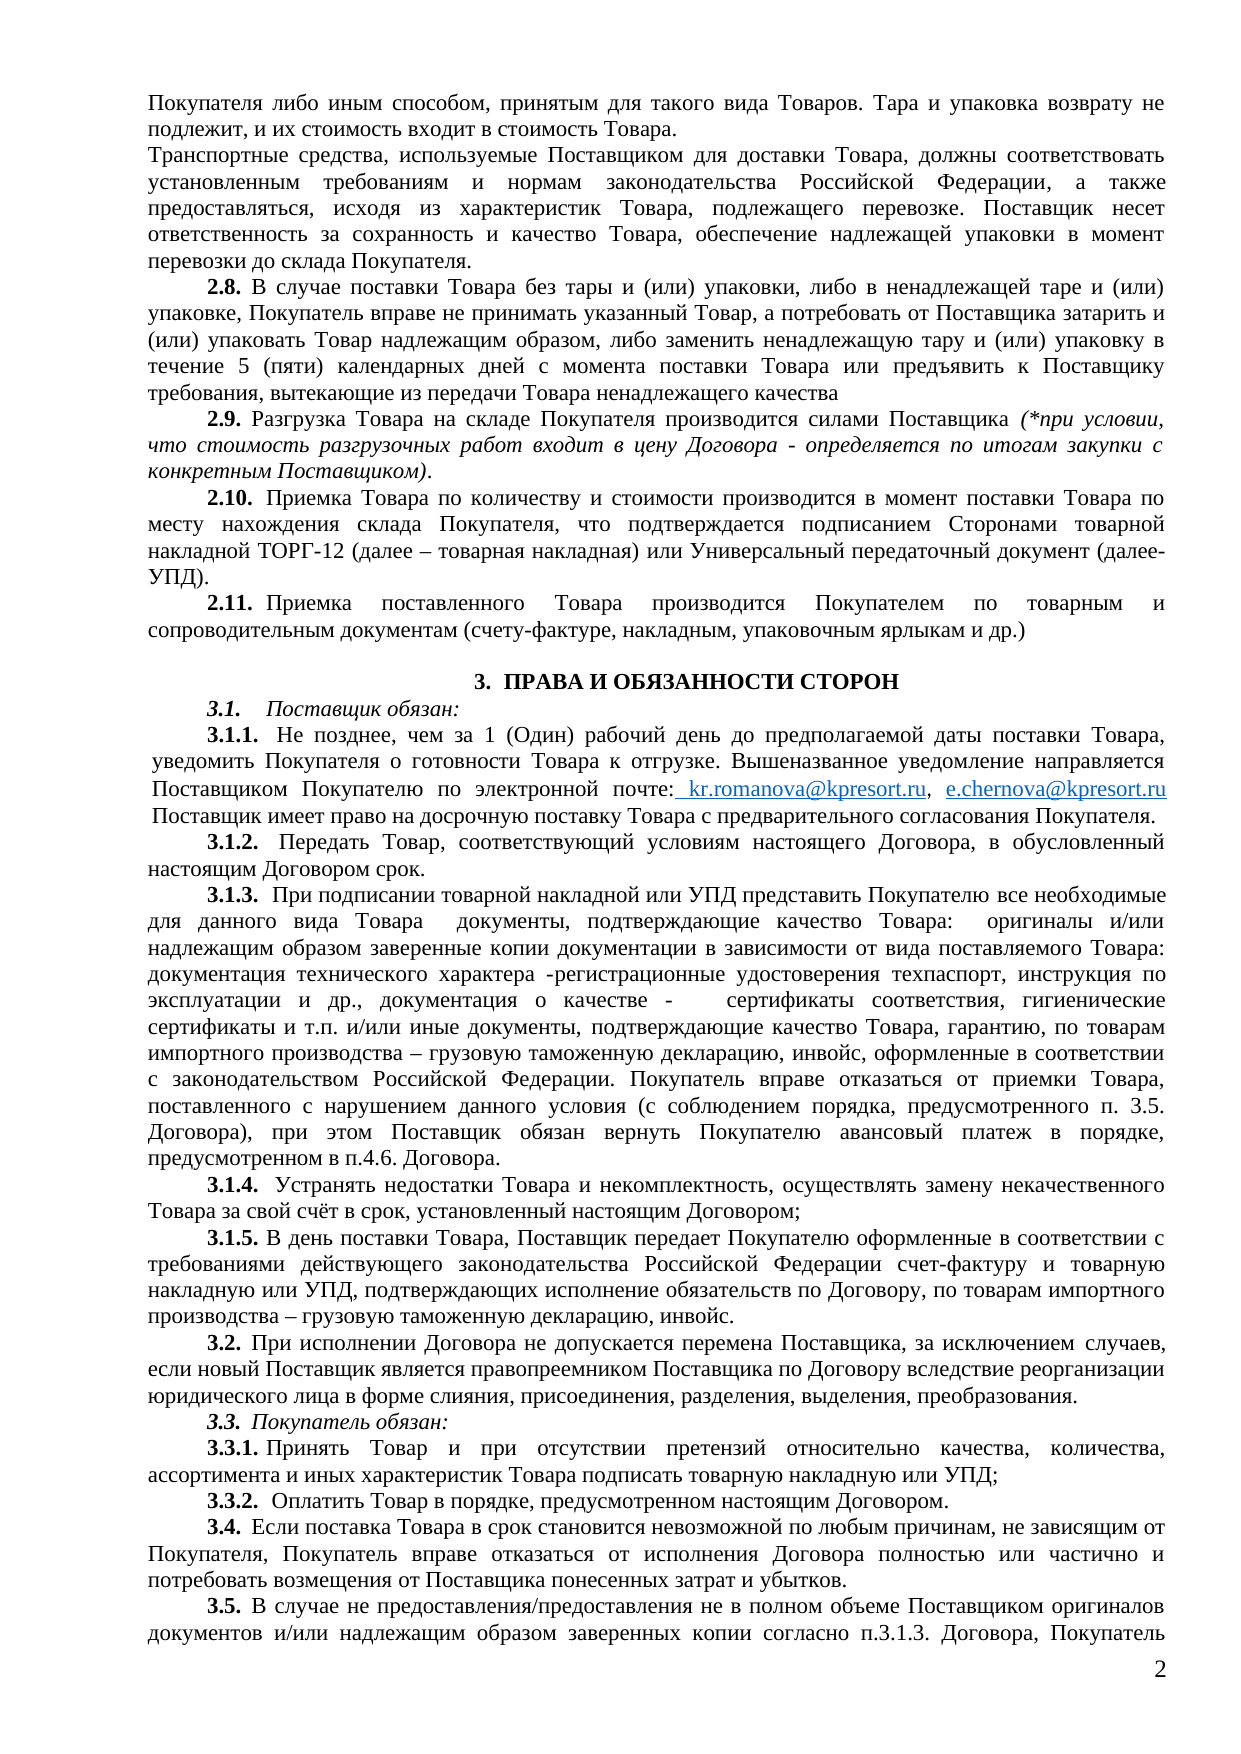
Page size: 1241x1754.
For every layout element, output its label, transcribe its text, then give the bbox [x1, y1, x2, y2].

text Транспортные средства, используемые Поставщиком для доставки Товара, должны соответствовать установленным требованиям и нормам законодательства Российской Федерации, а также предоставляться, исходя из характеристик Товара, подлежащего перевозке. Поставщик несет ответственность за сохранность и качество Товара, обеспечение надлежащей упаковки в момент перевозки до склада Покупателя. [148, 141, 1166, 273]
list Не позднее, чем за 1 (Один) рабочий день до предполагаемой даты поставки Товара, уведомить Покупателя о готовности Товара к отгрузке. Вышеназванное уведомление направляется Поставщиком Покупателю по электронной почте: kr.romanova@kpresort.ru, e.chernova@kpresort.ru Поставщик имеет право на досрочную поставку Товара с предварительного согласования Покупателя. [152, 721, 1166, 828]
list Оплатить Товар в порядке, предусмотренном настоящим Договором. [148, 1487, 1166, 1513]
list В день поставки Товара, Поставщик передает Покупателю оформленные в соответствии с требованиями действующего законодательства Российской Федерации счет-фактуру и товарную накладную или УПД, подтверждающих исполнение обязательств по Договору, по товарам импортного производства – грузовую таможенную декларацию, инвойс. [148, 1223, 1166, 1329]
list При исполнении Договора не допускается перемена Поставщика, за исключением случаев, если новый Поставщик является правопреемником Поставщика по Договору вследствие реорганизации юридического лица в форме слияния, присоединения, разделения, выделения, преобразования. [148, 1329, 1166, 1408]
list ПРАВА И ОБЯЗАННОСТИ СТОРОН [148, 668, 1166, 695]
list Если поставка Товара в срок становится невозможной по любым причинам, не зависящим от Покупателя, Покупатель вправе отказаться от исполнения Договора полностью или частично и потребовать возмещения от Поставщика понесенных затрат и убытков. [148, 1513, 1166, 1592]
list При подписании товарной накладной или УПД представить Покупателю все необходимые для данного вида Товара документы, подтверждающие качество Товара: оригиналы и/или надлежащим образом заверенные копии документации в зависимости от вида поставляемого Товара: документация технического характера -регистрационные удостоверения техпаспорт, инструкция по эксплуатации и др., документация о качестве - сертификаты соответствия, гигиенические сертификаты и т.п. и/или иные документы, подтверждающие качество Товара, гарантию, по товарам импортного производства – грузовую таможенную декларацию, инвойс, оформленные в соответствии с законодательством Российской Федерации. Покупатель вправе отказаться от приемки Товара, поставленного с нарушением данного условия (с соблюдением порядка, предусмотренного п. 3.5. Договора), при этом Поставщик обязан вернуть Покупателю авансовый платеж в порядке, предусмотренном в п.4.6. Договора. [148, 881, 1166, 1171]
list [148, 1592, 1166, 1645]
list В случае поставки Товара без тары и (или) упаковки, либо в ненадлежащей таре и (или) упаковке, Покупатель вправе не принимать указанный Товар, а потребовать от Поставщика затарить и (или) упаковать Товар надлежащим образом, либо заменить ненадлежащую тару и (или) упаковку в течение 5 (пяти) календарных дней с момента поставки Товара или предъявить к Поставщику требования, вытекающие из передачи Товара ненадлежащего качества [148, 273, 1166, 405]
list Покупатель обязан: [148, 1408, 1166, 1434]
list Поставщик обязан: [148, 695, 1166, 721]
list Принять Товар и при отсутствии претензий относительно качества, количества, ассортимента и иных характеристик Товара подписать товарную накладную или УПД; [148, 1434, 1166, 1487]
list Приемка поставленного Товара производится Покупателем по товарным и сопроводительным документам (счету-фактуре, накладным, упаковочным ярлыкам и др.) [148, 589, 1166, 642]
list Устранять недостатки Товара и некомплектность, осуществлять замену некачественного Товара за свой счёт в срок, установленный настоящим Договором; [148, 1171, 1166, 1223]
list Передать Товар, соответствующий условиям настоящего Договора, в обусловленный настоящим Договором срок. [148, 828, 1166, 881]
list Разгрузка Товара на складе Покупателя производится силами Поставщика (*при условии, что стоимость разгрузочных работ входит в цену Договора - определяется по итогам закупки с конкретным Поставщиком). [148, 405, 1166, 484]
list Приемка Товара по количеству и стоимости производится в момент поставки Товара по месту нахождения склада Покупателя, что подтверждается подписанием Сторонами товарной накладной ТОРГ-12 (далее – товарная накладная) или Универсальный передаточный документ (далее- УПД). [148, 484, 1166, 589]
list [148, 89, 1166, 141]
